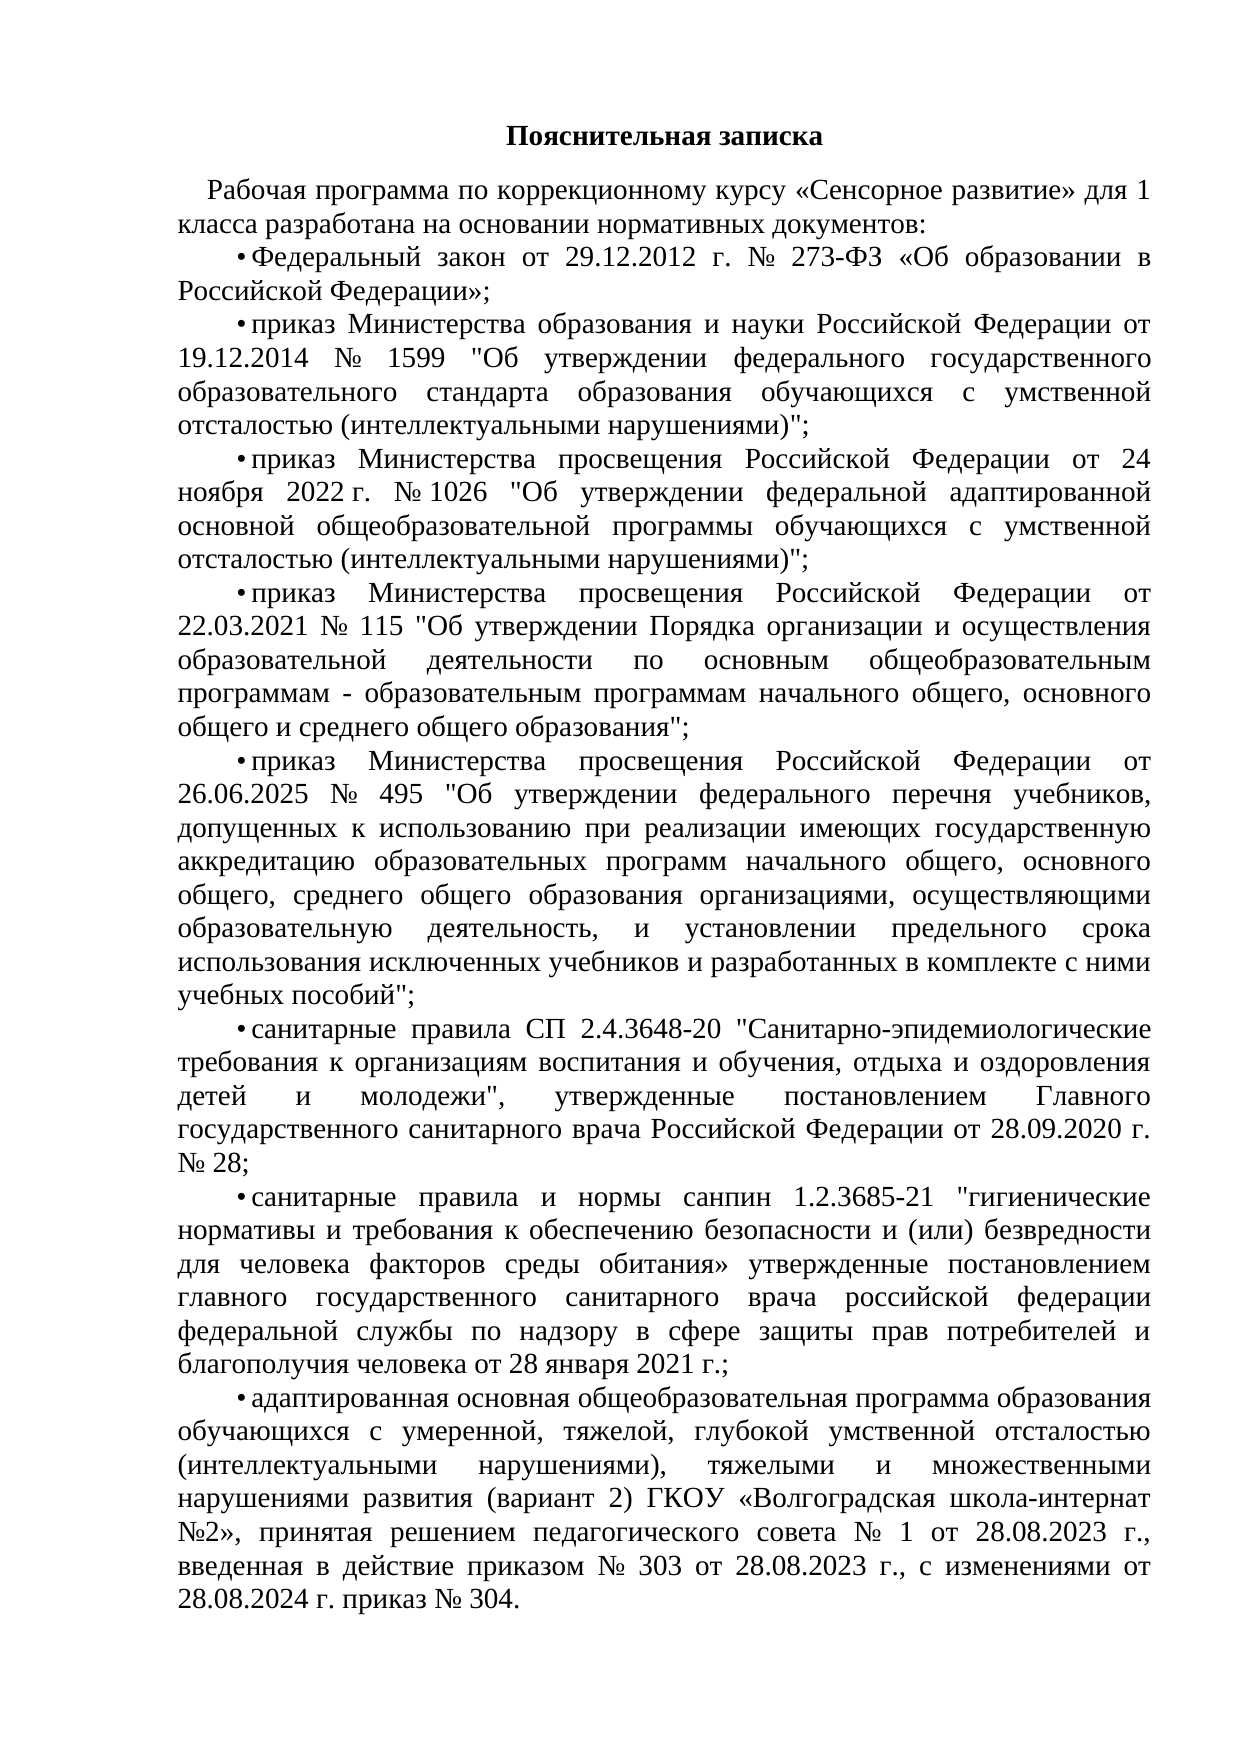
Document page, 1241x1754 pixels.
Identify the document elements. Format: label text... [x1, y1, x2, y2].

list адаптированная основная общеобразовательная программа образования обучающихся с умеренной, тяжелой, глубокой умственной отсталостью (интеллектуальными нарушениями), тяжелыми и множественными нарушениями развития (вариант 2) ГКОУ «Волгоградская школа-интернат №2», принятая решением педагогического совета № 1 от 28.08.2023 г., введенная в действие приказом № 303 от 28.08.2023 г., с изменениями от 28.08.2024 г. приказ № 304. [177, 1380, 1152, 1615]
list приказ Министерства просвещения Российской Федерации от 24 ноября 2022 г. № 1026 "Об утверждении федеральной адаптированной основной общеобразовательной программы обучающихся с умственной отсталостью (интеллектуальными нарушениями)"; [177, 441, 1152, 575]
list санитарные правила СП 2.4.3648-20 "Санитарно-эпидемиологические требования к организациям воспитания и обучения, отдыха и оздоровления детей и молодежи", утвержденные постановлением Главного государственного санитарного врача Российской Федерации от 28.09.2020 г. № 28; [177, 1011, 1152, 1179]
text Рабочая программа по коррекционному курсу «Сенсорное развитие» для 1 класса разработана на основании нормативных документов: [177, 172, 1152, 239]
list Федеральный закон от 29.12.2012 г. № 273-ФЗ «Об образовании в Российской Федерации»; [177, 239, 1152, 307]
list приказ Министерства просвещения Российской Федерации от 26.06.2025 № 495 "Об утверждении федерального перечня учебников, допущенных к использованию при реализации имеющих государственную аккредитацию образовательных программ начального общего, основного общего, среднего общего образования организациями, осуществляющими образовательную деятельность, и установлении предельного срока использования исключенных учебников и разработанных в комплекте с ними учебных пособий"; [177, 743, 1152, 1011]
text Пояснительная записка [177, 118, 1152, 152]
list санитарные правила и нормы санпин 1.2.3685-21 "гигиенические нормативы и требования к обеспечению безопасности и (или) безвредности для человека факторов среды обитания» утвержденные постановлением главного государственного санитарного врача российской федерации федеральной службы по надзору в сфере защиты прав потребителей и благополучия человека от 28 января 2021 г.; [177, 1179, 1152, 1380]
list приказ Министерства просвещения Российской Федерации от 22.03.2021 № 115 "Об утверждении Порядка организации и осуществления образовательной деятельности по основным общеобразовательным программам - образовательным программам начального общего, основного общего и среднего общего образования"; [177, 575, 1152, 743]
list приказ Министерства образования и науки Российской Федерации от 19.12.2014 № 1599 "Об утверждении федерального государственного образовательного стандарта образования обучающихся с умственной отсталостью (интеллектуальными нарушениями)"; [177, 307, 1152, 441]
